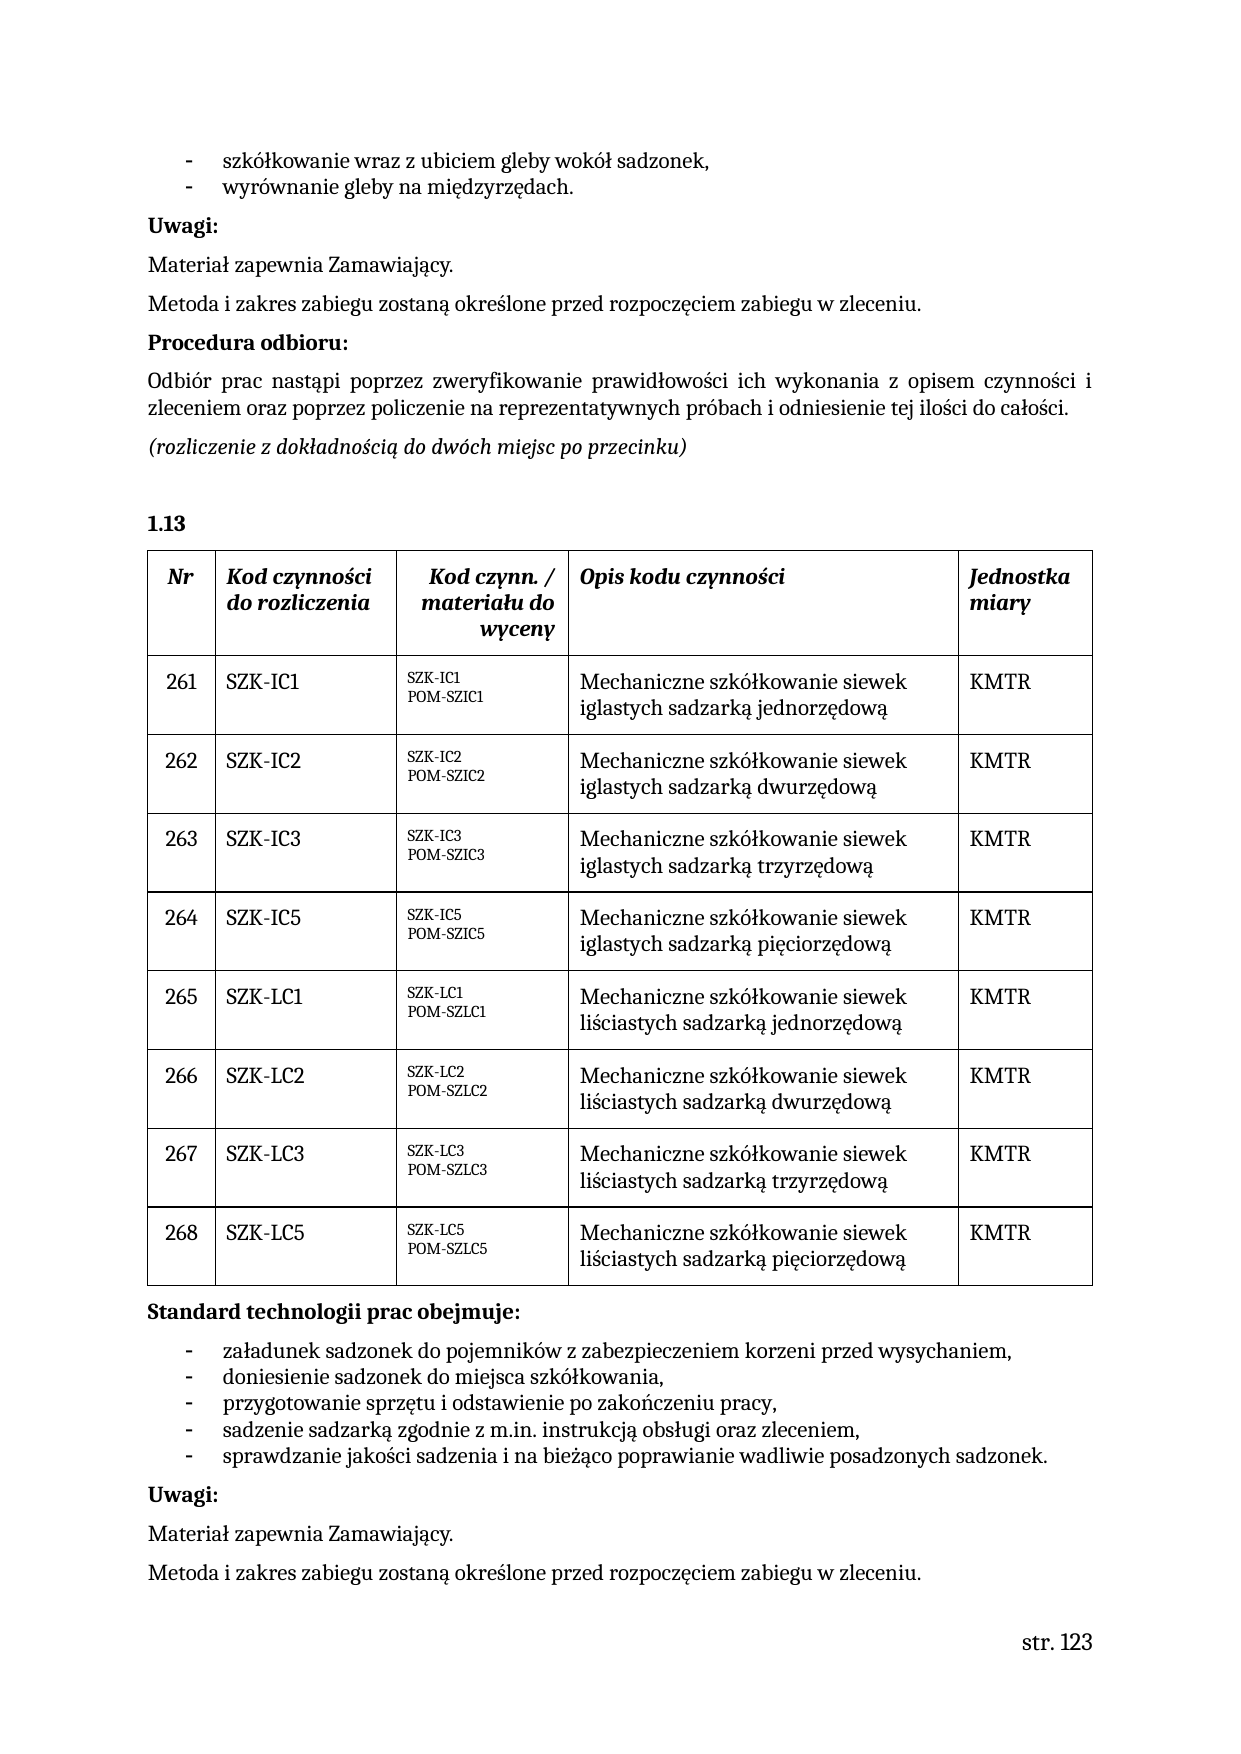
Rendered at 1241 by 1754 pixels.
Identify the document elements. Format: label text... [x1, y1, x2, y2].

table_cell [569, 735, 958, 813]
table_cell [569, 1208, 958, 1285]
text Odbiór prac nastąpi poprzez zweryfikowanie prawidłowości ich wykonania z opisem czynności i zleceniem oraz poprzez policzenie na reprezentatywnych próbach i odniesienie tej ilości do całości. [148, 368, 1093, 421]
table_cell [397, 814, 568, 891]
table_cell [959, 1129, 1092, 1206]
text (rozliczenie z dokładnością do dwóch miejsc po przecinku) [148, 433, 1093, 460]
list doniesienie sadzonek do miejsca szkółkowania, [185, 1364, 1093, 1390]
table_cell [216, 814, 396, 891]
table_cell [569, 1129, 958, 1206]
list załadunek sadzonek do pojemników z zabezpieczeniem korzeni przed wysychaniem, [185, 1337, 1093, 1364]
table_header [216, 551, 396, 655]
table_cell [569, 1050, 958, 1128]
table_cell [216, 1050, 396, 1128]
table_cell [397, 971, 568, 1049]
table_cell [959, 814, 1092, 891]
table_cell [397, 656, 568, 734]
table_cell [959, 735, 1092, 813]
text Standard technologii prac obejmuje: [148, 1299, 1093, 1325]
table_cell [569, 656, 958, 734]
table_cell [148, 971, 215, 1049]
list sprawdzanie jakości sadzenia i na bieżąco poprawianie wadliwie posadzonych sadzonek. [185, 1443, 1093, 1469]
text 1.13 [148, 511, 1093, 537]
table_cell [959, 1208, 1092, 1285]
text Materiał zapewnia Zamawiający. [148, 1521, 1093, 1547]
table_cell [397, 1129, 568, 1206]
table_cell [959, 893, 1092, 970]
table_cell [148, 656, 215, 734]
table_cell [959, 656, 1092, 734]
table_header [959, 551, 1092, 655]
text Uwagi: [148, 213, 1093, 239]
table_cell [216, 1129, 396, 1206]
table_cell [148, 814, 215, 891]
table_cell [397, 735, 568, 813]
text Procedura odbioru: [148, 329, 1093, 356]
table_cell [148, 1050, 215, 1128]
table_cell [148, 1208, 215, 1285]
list przygotowanie sprzętu i odstawienie po zakończeniu pracy, [185, 1390, 1093, 1417]
text Metoda i zakres zabiegu zostaną określone przed rozpoczęciem zabiegu w zleceniu. [148, 291, 1093, 317]
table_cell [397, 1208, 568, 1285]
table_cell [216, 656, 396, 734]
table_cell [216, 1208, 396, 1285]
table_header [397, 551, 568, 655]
text Uwagi: [148, 1482, 1093, 1508]
list wyrównanie gleby na międzyrzędach. [185, 174, 1093, 200]
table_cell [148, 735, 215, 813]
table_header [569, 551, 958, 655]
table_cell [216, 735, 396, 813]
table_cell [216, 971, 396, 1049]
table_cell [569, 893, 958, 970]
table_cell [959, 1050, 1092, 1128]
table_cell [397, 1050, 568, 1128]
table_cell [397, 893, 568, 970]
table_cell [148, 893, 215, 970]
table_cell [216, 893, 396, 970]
text Materiał zapewnia Zamawiający. [148, 252, 1093, 278]
list szkółkowanie wraz z ubiciem gleby wokół sadzonek, [185, 148, 1093, 174]
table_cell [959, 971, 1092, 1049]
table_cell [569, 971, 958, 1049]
text Metoda i zakres zabiegu zostaną określone przed rozpoczęciem zabiegu w zleceniu. [148, 1559, 1093, 1586]
list sadzenie sadzarką zgodnie z m.in. instrukcją obsługi oraz zleceniem, [185, 1417, 1093, 1443]
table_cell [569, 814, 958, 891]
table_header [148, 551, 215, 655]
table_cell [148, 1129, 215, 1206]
